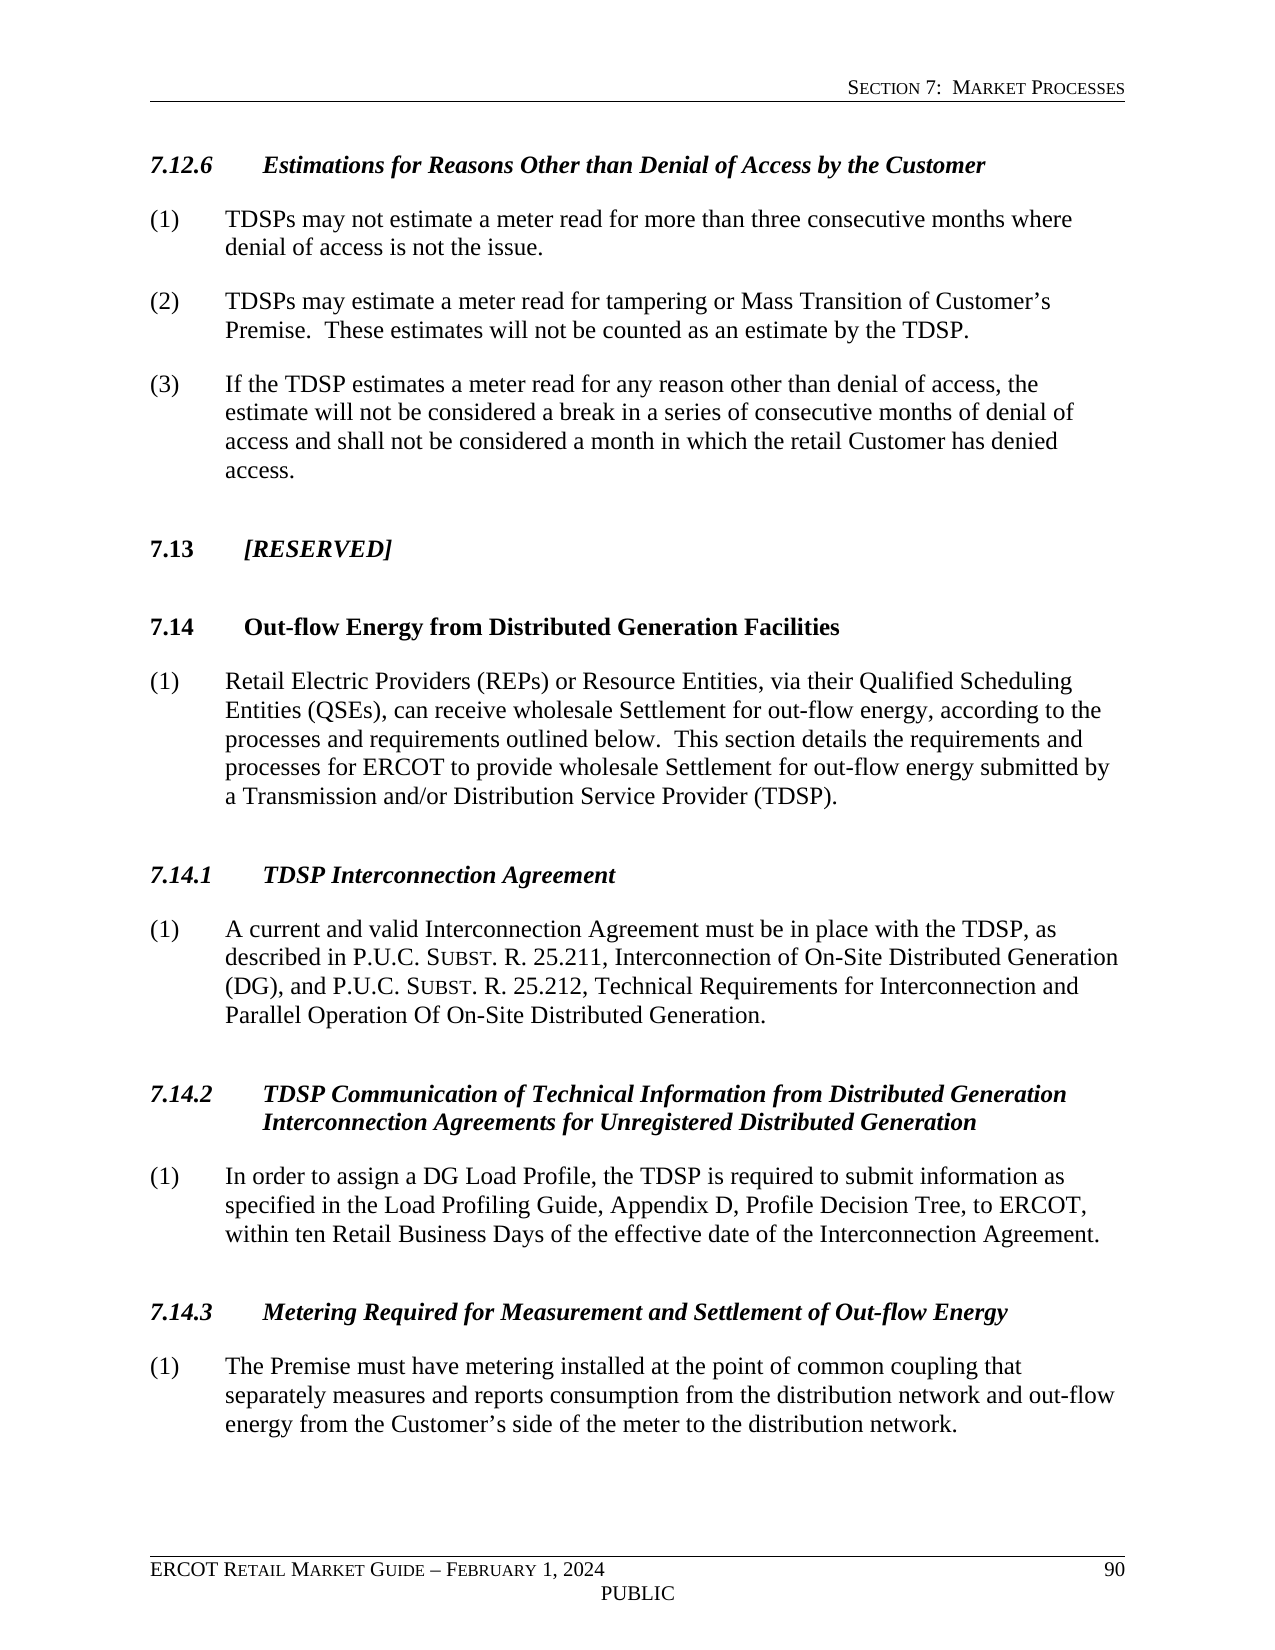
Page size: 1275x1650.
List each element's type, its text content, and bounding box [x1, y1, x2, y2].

text (1) TDSPs may not estimate a meter read for more than three consecutive months where denial of access is not the issue. [150, 204, 1125, 261]
text (1) In order to assign a DG Load Profile, the TDSP is required to submit information as specified in the Load Profiling Guide, Appendix D, Profile Decision Tree, to ERCOT, within ten Retail Business Days of the effective date of the Interconnection Agreement. [150, 1161, 1125, 1247]
text 7.12.6 Estimations for Reasons Other than Denial of Access by the Customer [150, 150, 1125, 179]
text (2) TDSPs may estimate a meter read for tampering or Mass Transition of Customer’s Premise. These estimates will not be counted as an estimate by the TDSP. [150, 286, 1125, 344]
text 7.14.1 TDSP Interconnection Agreement [150, 860, 1125, 889]
text 7.14.3 Metering Required for Measurement and Settlement of Out-flow Energy [150, 1297, 1125, 1326]
text 7.14 Out-flow Energy from Distributed Generation Facilities [150, 612, 1125, 641]
text 7.14.2 TDSP Communication of Technical Information from Distributed Generation Interconnection Agreements for Unregistered Distributed Generation [150, 1079, 1125, 1136]
text (3) If the TDSP estimates a meter read for any reason other than denial of access, the estimate will not be considered a break in a series of consecutive months of denial of access and shall not be considered a month in which the retail Customer has denied access. [150, 369, 1125, 484]
text (1) Retail Electric Providers (REPs) or Resource Entities, via their Qualified Scheduling Entities (QSEs), can receive wholesale Settlement for out-flow energy, according to the processes and requirements outlined below. This section details the requirements and processes for ERCOT to provide wholesale Settlement for out-flow energy submitted by a Transmission and/or Distribution Service Provider (TDSP). [150, 666, 1125, 810]
text 7.13 [RESERVED] [150, 534, 1125, 562]
text (1) A current and valid Interconnection Agreement must be in place with the TDSP, as described in P.U.C. Subst. R. 25.211, Interconnection of On-Site Distributed Generation (DG), and P.U.C. Subst. R. 25.212, Technical Requirements for Interconnection and Parallel Operation Of On-Site Distributed Generation. [150, 914, 1125, 1029]
text (1) The Premise must have metering installed at the point of common coupling that separately measures and reports consumption from the distribution network and out-flow energy from the Customer’s side of the meter to the distribution network. [150, 1351, 1125, 1437]
